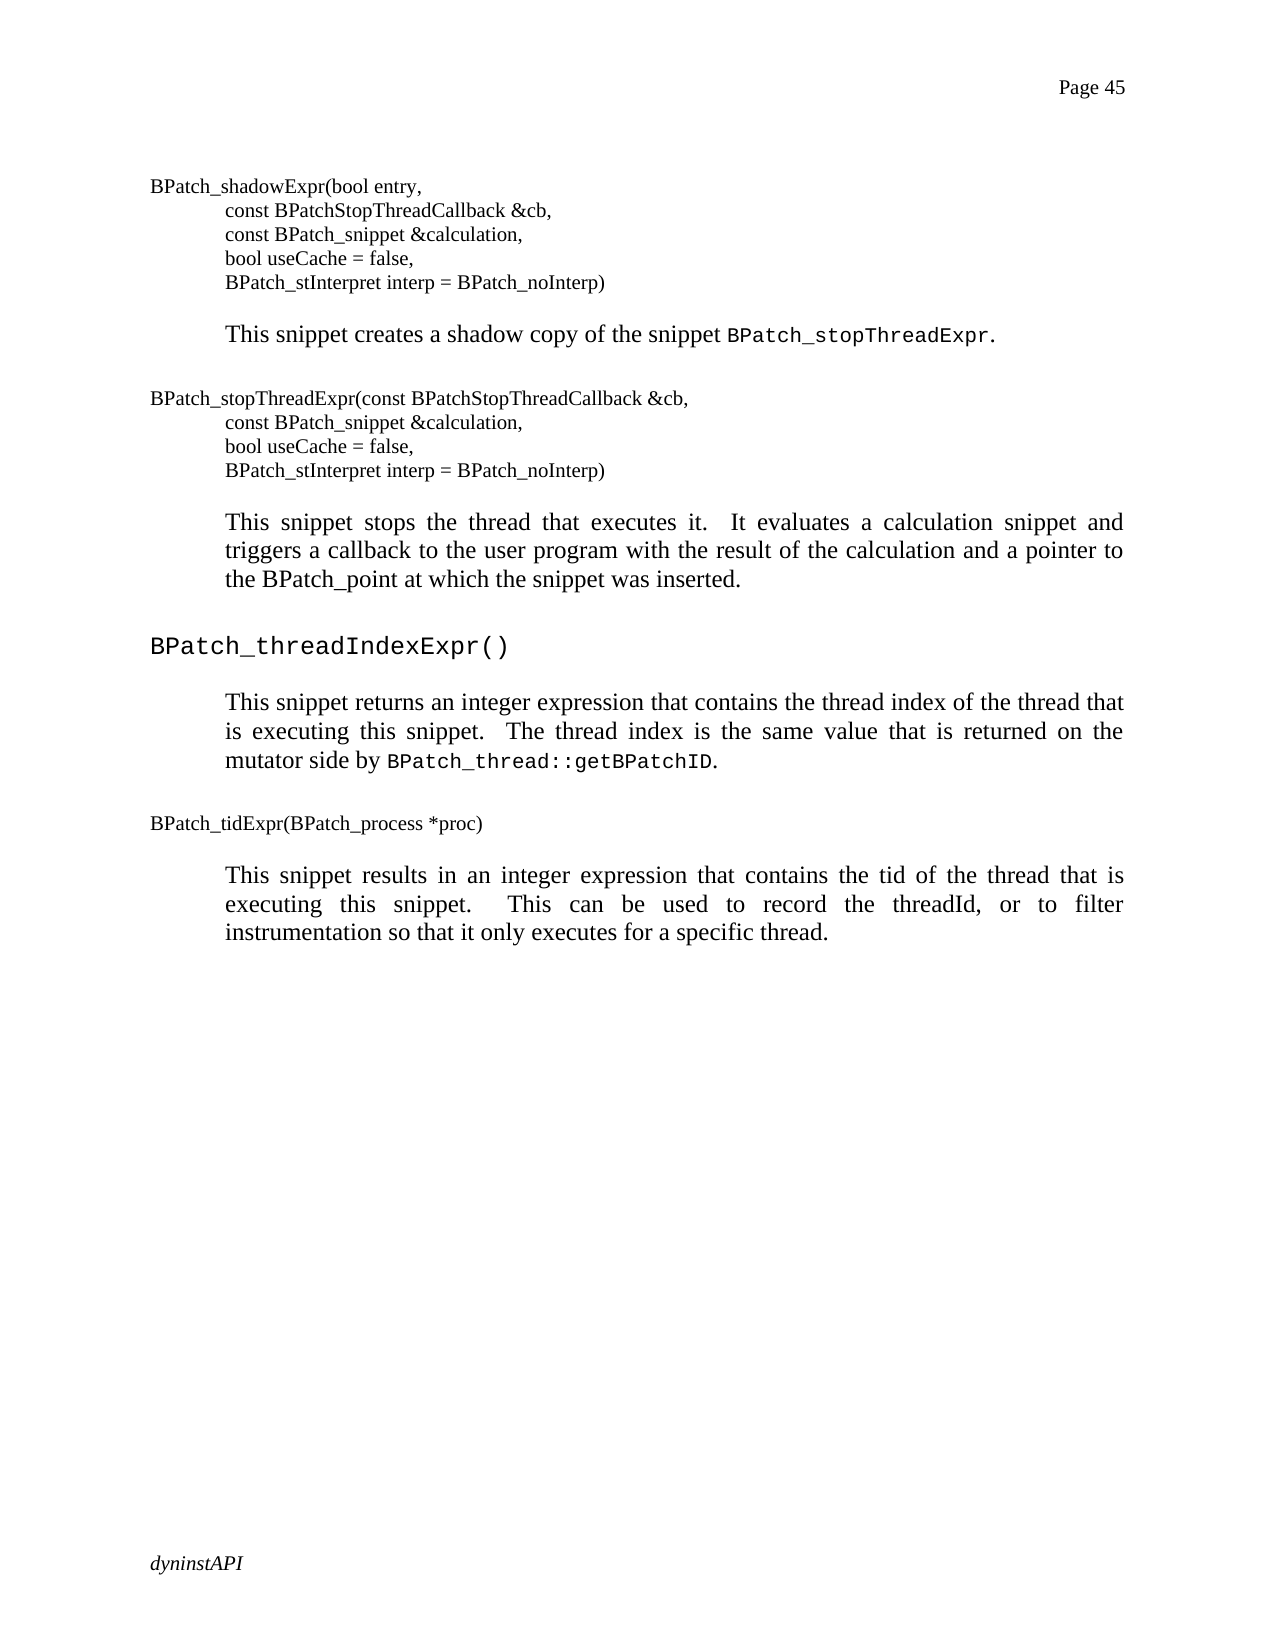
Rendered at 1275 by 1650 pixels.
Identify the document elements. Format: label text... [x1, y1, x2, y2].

text const BPatch_snippet &calculation, [225, 222, 1125, 246]
text BPatch_stInterpret interp = BPatch_noInterp) [225, 458, 1125, 482]
text BPatch_tidExpr(BPatch_process *proc) [150, 811, 1125, 835]
list This snippet results in an integer expression that contains the tid of the thread that is executing this snippet. This can be used to record the threadId, or to filter instrumentation so that it only executes for a specific thread. [225, 860, 1125, 946]
list This snippet stops the thread that executes it. It evaluates a calculation snippet and triggers a callback to the user program with the result of the calculation and a pointer to the BPatch_point at which the snippet was inserted. [225, 507, 1125, 593]
text BPatch_stInterpret interp = BPatch_noInterp) [225, 270, 1125, 294]
text const BPatchStopThreadCallback &cb, [225, 198, 1125, 222]
text bool useCache = false, [225, 246, 1125, 270]
text const BPatch_snippet &calculation, [225, 409, 1125, 434]
text BPatch_shadowExpr(bool entry, [150, 174, 1125, 198]
list This snippet returns an integer expression that contains the thread index of the thread that is executing this snippet. The thread index is the same value that is returned on the mutator side by BPatch_thread::getBPatchID. [225, 687, 1125, 774]
list This snippet creates a shadow copy of the snippet BPatch_stopThreadExpr. [225, 319, 1125, 349]
text bool useCache = false, [225, 434, 1125, 458]
text BPatch_stopThreadExpr(const BPatchStopThreadCallback &cb, [150, 386, 1125, 409]
list BPatch_threadIndexExpr() [150, 634, 1125, 662]
